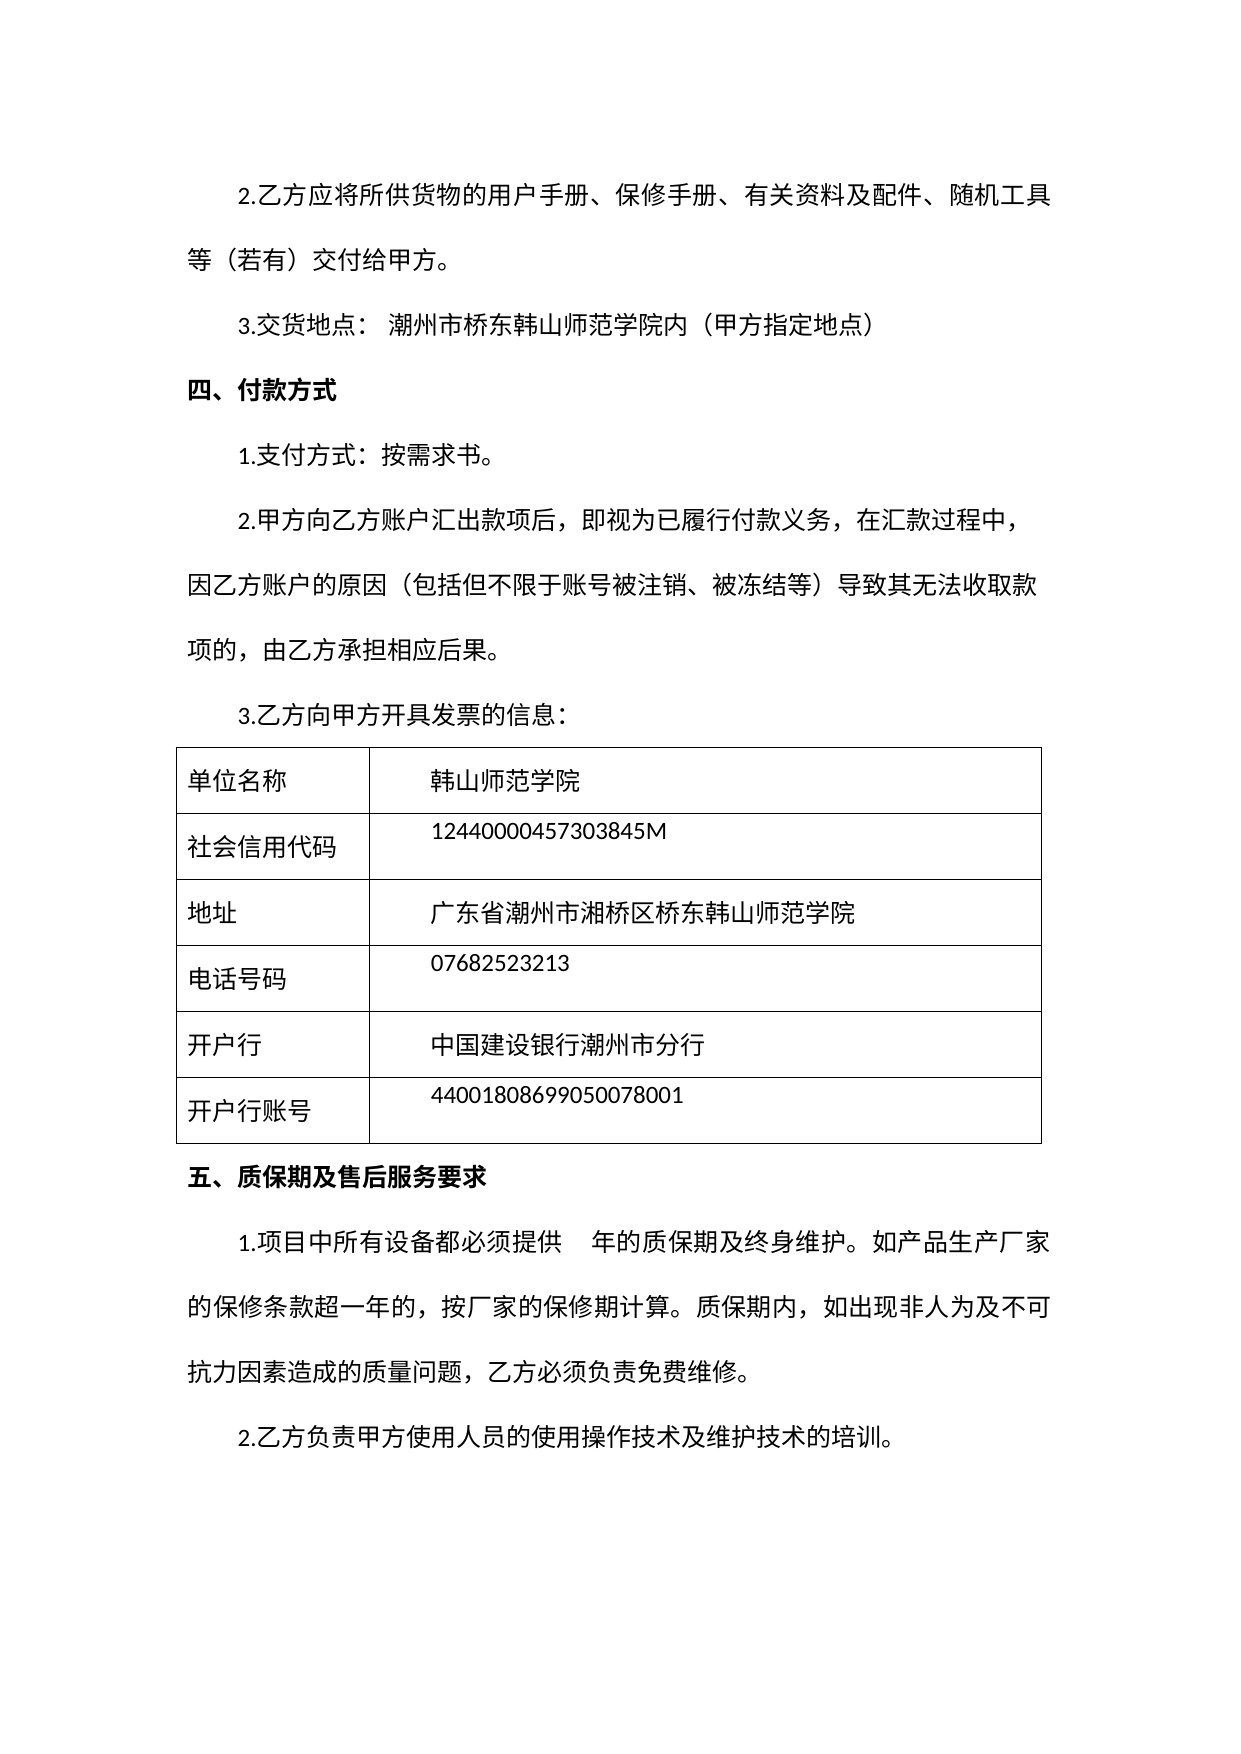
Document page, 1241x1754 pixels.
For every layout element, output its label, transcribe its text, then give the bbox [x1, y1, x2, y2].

text 3.交货地点： 潮州市桥东韩山师范学院内（甲方指定地点） [187, 292, 1053, 357]
table_cell 社会信用代码 [177, 814, 369, 879]
text 2.甲方向乙方账户汇出款项后，即视为已履行付款义务，在汇款过程中，因乙方账户的原因（包括但不限于账号被注销、被冻结等）导致其无法收取款项的，由乙方承担相应后果。 [187, 487, 1053, 682]
table_cell 07682523213 [370, 946, 1041, 1011]
table_cell 中国建设银行潮州市分行 [370, 1012, 1041, 1077]
text 1.项目中所有设备都必须提供 年的质保期及终身维护。如产品生产厂家的保修条款超一年的，按厂家的保修期计算。质保期内，如出现非人为及不可抗力因素造成的质量问题，乙方必须负责免费维修。 [187, 1209, 1053, 1404]
table_cell 12440000457303845M [370, 814, 1041, 879]
table_cell 地址 [177, 880, 369, 945]
table_cell 开户行账号 [177, 1078, 369, 1143]
table_header 单位名称 [177, 748, 369, 813]
text 3.乙方向甲方开具发票的信息： [187, 682, 1053, 747]
table_cell 电话号码 [177, 946, 369, 1011]
text 2.乙方负责甲方使用人员的使用操作技术及维护技术的培训。 [187, 1404, 1053, 1469]
text 1.支付方式：按需求书。 [187, 422, 1053, 487]
table_cell 开户行 [177, 1012, 369, 1077]
table_cell 44001808699050078001 [370, 1078, 1041, 1143]
text 2.乙方应将所供货物的用户手册、保修手册、有关资料及配件、随机工具等（若有）交付给甲方。 [187, 162, 1053, 292]
table_header 韩山师范学院 [370, 748, 1041, 813]
table_cell 广东省潮州市湘桥区桥东韩山师范学院 [370, 880, 1041, 945]
text 四、付款方式 [187, 357, 1053, 422]
text 五、质保期及售后服务要求 [187, 1144, 1053, 1209]
